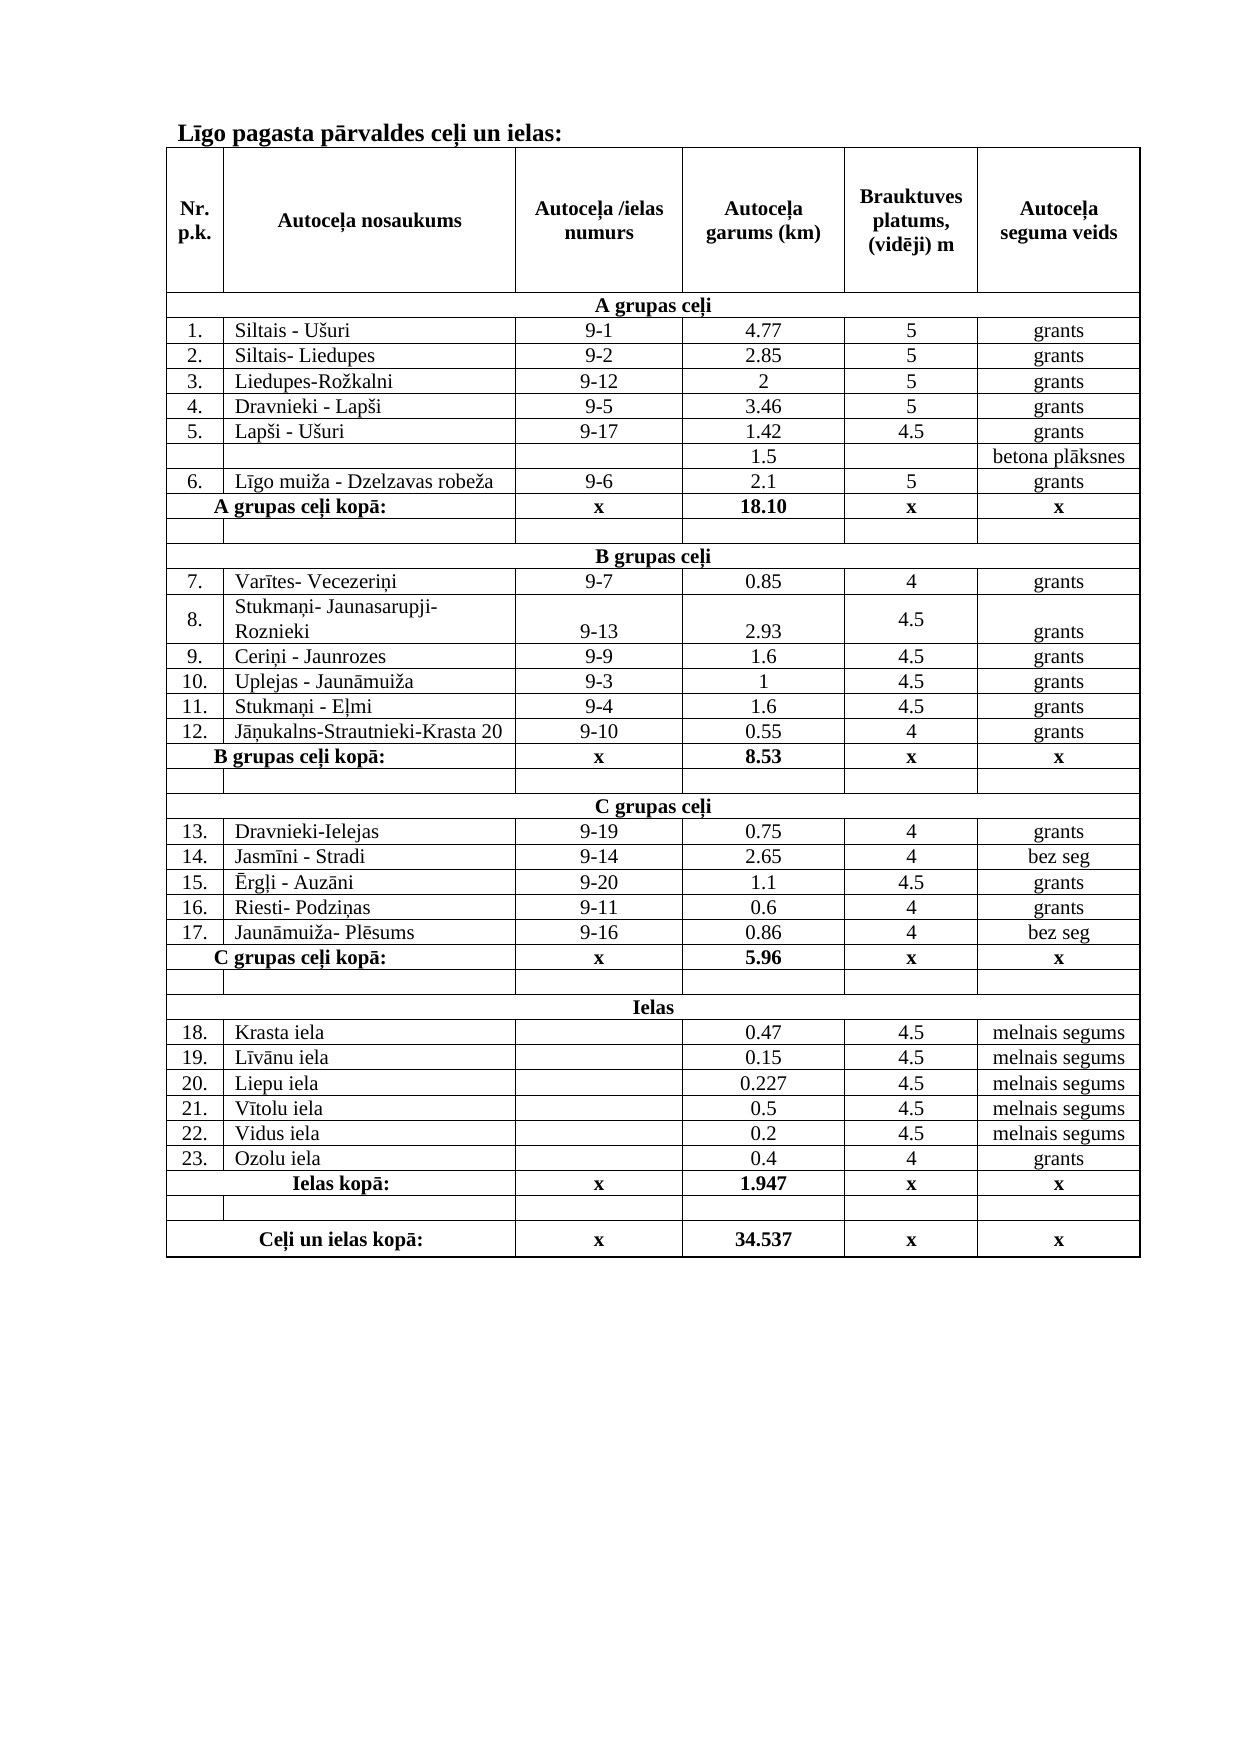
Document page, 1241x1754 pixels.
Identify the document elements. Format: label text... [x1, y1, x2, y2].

table_cell 11. [167, 694, 223, 718]
table_cell [516, 970, 682, 994]
table_cell 19. [167, 1045, 223, 1069]
table_cell C grupas ceļi kopā: [167, 945, 515, 969]
table_cell 4.5 [845, 1121, 977, 1145]
table_cell Riesti- Podziņas [224, 895, 515, 919]
table_cell grants [978, 1146, 1139, 1170]
table_cell Ielas [167, 995, 1139, 1019]
table_cell 15. [167, 870, 223, 894]
table_cell 4 [845, 1146, 977, 1170]
table_cell 4 [845, 845, 977, 868]
table_cell melnais segums [978, 1096, 1139, 1119]
table_cell 4.5 [845, 595, 977, 643]
table_cell Jasmīni - Stradi [224, 845, 515, 868]
table_cell [516, 1146, 682, 1170]
table_cell C grupas ceļi [167, 794, 1139, 818]
table_cell grants [978, 644, 1139, 668]
table_cell 23. [167, 1146, 223, 1170]
table_cell 2.85 [683, 344, 844, 367]
table_cell 0.47 [683, 1020, 844, 1044]
table_cell grants [978, 595, 1139, 643]
table_cell 1.1 [683, 870, 844, 894]
table_cell Ozolu iela [224, 1146, 515, 1170]
table_cell 4.5 [845, 419, 977, 443]
table_cell [683, 1196, 844, 1220]
table_cell grants [978, 394, 1139, 418]
table_cell B grupas ceļi kopā: [167, 744, 515, 768]
table_cell 9-3 [516, 669, 682, 693]
table_cell 9-17 [516, 419, 682, 443]
table_cell x [978, 494, 1139, 518]
table_cell 4.5 [845, 870, 977, 894]
table_cell grants [978, 569, 1139, 593]
table_cell x [978, 945, 1139, 969]
table_cell 9-2 [516, 344, 682, 367]
table_cell 3. [167, 369, 223, 393]
table_cell 0.4 [683, 1146, 844, 1170]
table_cell [516, 769, 682, 793]
table_cell [978, 1196, 1139, 1220]
table_cell [224, 970, 515, 994]
table_cell 4. [167, 394, 223, 418]
table_cell 9-4 [516, 694, 682, 718]
table_cell x [845, 744, 977, 768]
table_cell A grupas ceļi kopā: [167, 494, 515, 518]
table_cell 5. [167, 419, 223, 443]
table_cell Vidus iela [224, 1121, 515, 1145]
table_cell bez seg [978, 920, 1139, 944]
table_cell Stukmaņi - Eļmi [224, 694, 515, 718]
text Līgo pagasta pārvaldes ceļi un ielas: [177, 118, 1152, 147]
table_cell [516, 1096, 682, 1119]
table_cell grants [978, 895, 1139, 919]
table_cell x [845, 1171, 977, 1195]
table_cell 4.5 [845, 1045, 977, 1069]
table_cell [516, 1070, 682, 1094]
table_cell 4.5 [845, 644, 977, 668]
table_cell grants [978, 719, 1139, 743]
table_cell x [516, 744, 682, 768]
table_cell 9-1 [516, 318, 682, 342]
table_cell [845, 1196, 977, 1220]
table_cell Līgo muiža - Dzelzavas robeža [224, 469, 515, 493]
table_cell 5 [845, 369, 977, 393]
table_cell [978, 769, 1139, 793]
table_cell x [516, 1171, 682, 1195]
table_cell 1 [683, 669, 844, 693]
table_cell [516, 1196, 682, 1220]
table_cell [845, 519, 977, 543]
table_cell 4.5 [845, 694, 977, 718]
table_cell 1.6 [683, 644, 844, 668]
table_cell 3.46 [683, 394, 844, 418]
table_cell Dravnieki-Ielejas [224, 819, 515, 843]
table_cell 13. [167, 819, 223, 843]
table_cell 4 [845, 895, 977, 919]
table_cell bez seg [978, 845, 1139, 868]
table_cell [845, 444, 977, 468]
table_cell [224, 1196, 515, 1220]
table_cell 0.55 [683, 719, 844, 743]
table_cell 9-11 [516, 895, 682, 919]
table_cell Stukmaņi- Jaunasarupji-Roznieki [224, 595, 515, 643]
table_cell 0.86 [683, 920, 844, 944]
table_cell 1.6 [683, 694, 844, 718]
table_cell [978, 519, 1139, 543]
table_cell 6. [167, 469, 223, 493]
table_cell betona plāksnes [978, 444, 1139, 468]
table_cell 4 [845, 920, 977, 944]
table_cell [683, 769, 844, 793]
table_cell 4 [845, 569, 977, 593]
table_cell 34.537 [683, 1221, 844, 1256]
table_cell 5 [845, 469, 977, 493]
table_cell 0.15 [683, 1045, 844, 1069]
table_cell 0.5 [683, 1096, 844, 1119]
table_cell 1.5 [683, 444, 844, 468]
table_cell 0.2 [683, 1121, 844, 1145]
table_cell 9. [167, 644, 223, 668]
table_cell 0.6 [683, 895, 844, 919]
table_cell [516, 1121, 682, 1145]
table_cell [224, 769, 515, 793]
table_cell Uplejas - Jaunāmuiža [224, 669, 515, 693]
table_cell melnais segums [978, 1070, 1139, 1094]
table_cell 18. [167, 1020, 223, 1044]
table_cell 14. [167, 845, 223, 868]
table_cell 7. [167, 569, 223, 593]
table_cell 22. [167, 1121, 223, 1145]
table_cell Līvānu iela [224, 1045, 515, 1069]
table_cell B grupas ceļi [167, 544, 1139, 568]
table_cell 9-19 [516, 819, 682, 843]
table_cell 2.1 [683, 469, 844, 493]
table_cell [683, 519, 844, 543]
table_cell 9-16 [516, 920, 682, 944]
table_cell 4 [845, 819, 977, 843]
table_cell grants [978, 318, 1139, 342]
table_cell Ielas kopā: [167, 1171, 515, 1195]
table_cell 21. [167, 1096, 223, 1119]
table_cell grants [978, 870, 1139, 894]
table_cell 9-13 [516, 595, 682, 643]
table_cell grants [978, 419, 1139, 443]
table_header Autoceļa nosaukums [224, 148, 515, 292]
table_cell grants [978, 344, 1139, 367]
table_cell 10. [167, 669, 223, 693]
table_cell 5 [845, 394, 977, 418]
table_cell [224, 519, 515, 543]
table_cell Ceļi un ielas kopā: [167, 1221, 515, 1256]
table_cell 18.10 [683, 494, 844, 518]
table_cell 9-9 [516, 644, 682, 668]
table_cell 5 [845, 344, 977, 367]
table_cell Vītolu iela [224, 1096, 515, 1119]
table_cell 4.77 [683, 318, 844, 342]
table_cell 1. [167, 318, 223, 342]
table_cell 4.5 [845, 1020, 977, 1044]
table_cell 1.947 [683, 1171, 844, 1195]
table_header Brauktuves platums, (vidēji) m [845, 148, 977, 292]
table_cell [978, 970, 1139, 994]
table_cell 9-6 [516, 469, 682, 493]
table_cell 2.93 [683, 595, 844, 643]
table_cell Varītes- Vecezeriņi [224, 569, 515, 593]
table_cell [167, 970, 223, 994]
table_cell 0.227 [683, 1070, 844, 1094]
table_cell Jaunāmuiža- Plēsums [224, 920, 515, 944]
table_cell x [845, 494, 977, 518]
table_cell melnais segums [978, 1045, 1139, 1069]
table_cell x [516, 1221, 682, 1256]
table_cell Liedupes-Rožkalni [224, 369, 515, 393]
table_header Autoceļa seguma veids [978, 148, 1139, 292]
table_cell 9-20 [516, 870, 682, 894]
table_cell [845, 970, 977, 994]
table_cell Krasta iela [224, 1020, 515, 1044]
table_cell [516, 444, 682, 468]
table_cell Siltais - Ušuri [224, 318, 515, 342]
table_cell x [516, 945, 682, 969]
table_cell 5 [845, 318, 977, 342]
table_cell x [516, 494, 682, 518]
table_cell melnais segums [978, 1020, 1139, 1044]
table_cell [224, 444, 515, 468]
table_cell Ceriņi - Jaunrozes [224, 644, 515, 668]
table_cell [167, 519, 223, 543]
table_cell 16. [167, 895, 223, 919]
table_cell Ērgļi - Auzāni [224, 870, 515, 894]
table_cell 4.5 [845, 1096, 977, 1119]
table_cell x [978, 1171, 1139, 1195]
table_cell 2. [167, 344, 223, 367]
table_cell Liepu iela [224, 1070, 515, 1094]
table_cell 9-12 [516, 369, 682, 393]
table_cell grants [978, 669, 1139, 693]
table_cell grants [978, 369, 1139, 393]
table_cell 8. [167, 595, 223, 643]
table_cell grants [978, 469, 1139, 493]
table_cell [845, 769, 977, 793]
table_cell melnais segums [978, 1121, 1139, 1145]
table_cell grants [978, 819, 1139, 843]
table_cell x [978, 744, 1139, 768]
table_header Nr.p.k. [167, 148, 223, 292]
table_header Autoceļa garums (km) [683, 148, 844, 292]
table_cell grants [978, 694, 1139, 718]
table_cell Jāņukalns-Strautnieki-Krasta 20 [224, 719, 515, 743]
table_cell [167, 444, 223, 468]
table_cell x [845, 1221, 977, 1256]
table_cell [167, 1196, 223, 1220]
table_cell 5.96 [683, 945, 844, 969]
table_cell [167, 769, 223, 793]
table_cell 2 [683, 369, 844, 393]
table_cell [516, 519, 682, 543]
table_cell 4.5 [845, 669, 977, 693]
table_cell 1.42 [683, 419, 844, 443]
table_cell [516, 1020, 682, 1044]
table_cell [516, 1045, 682, 1069]
table_cell 4.5 [845, 1070, 977, 1094]
table_cell 8.53 [683, 744, 844, 768]
table_cell A grupas ceļi [167, 293, 1139, 317]
table_cell Dravnieki - Lapši [224, 394, 515, 418]
table_cell [683, 970, 844, 994]
table_cell 9-14 [516, 845, 682, 868]
table_cell 17. [167, 920, 223, 944]
table_cell x [978, 1221, 1139, 1256]
table_header Autoceļa /ielas numurs [516, 148, 682, 292]
table_cell Lapši - Ušuri [224, 419, 515, 443]
table_cell 9-5 [516, 394, 682, 418]
table_cell 9-7 [516, 569, 682, 593]
table_cell 9-10 [516, 719, 682, 743]
table_cell 4 [845, 719, 977, 743]
table_cell 2.65 [683, 845, 844, 868]
table_cell 20. [167, 1070, 223, 1094]
table_cell 0.85 [683, 569, 844, 593]
table_cell 12. [167, 719, 223, 743]
table_cell Siltais- Liedupes [224, 344, 515, 367]
table_cell x [845, 945, 977, 969]
table_cell 0.75 [683, 819, 844, 843]
